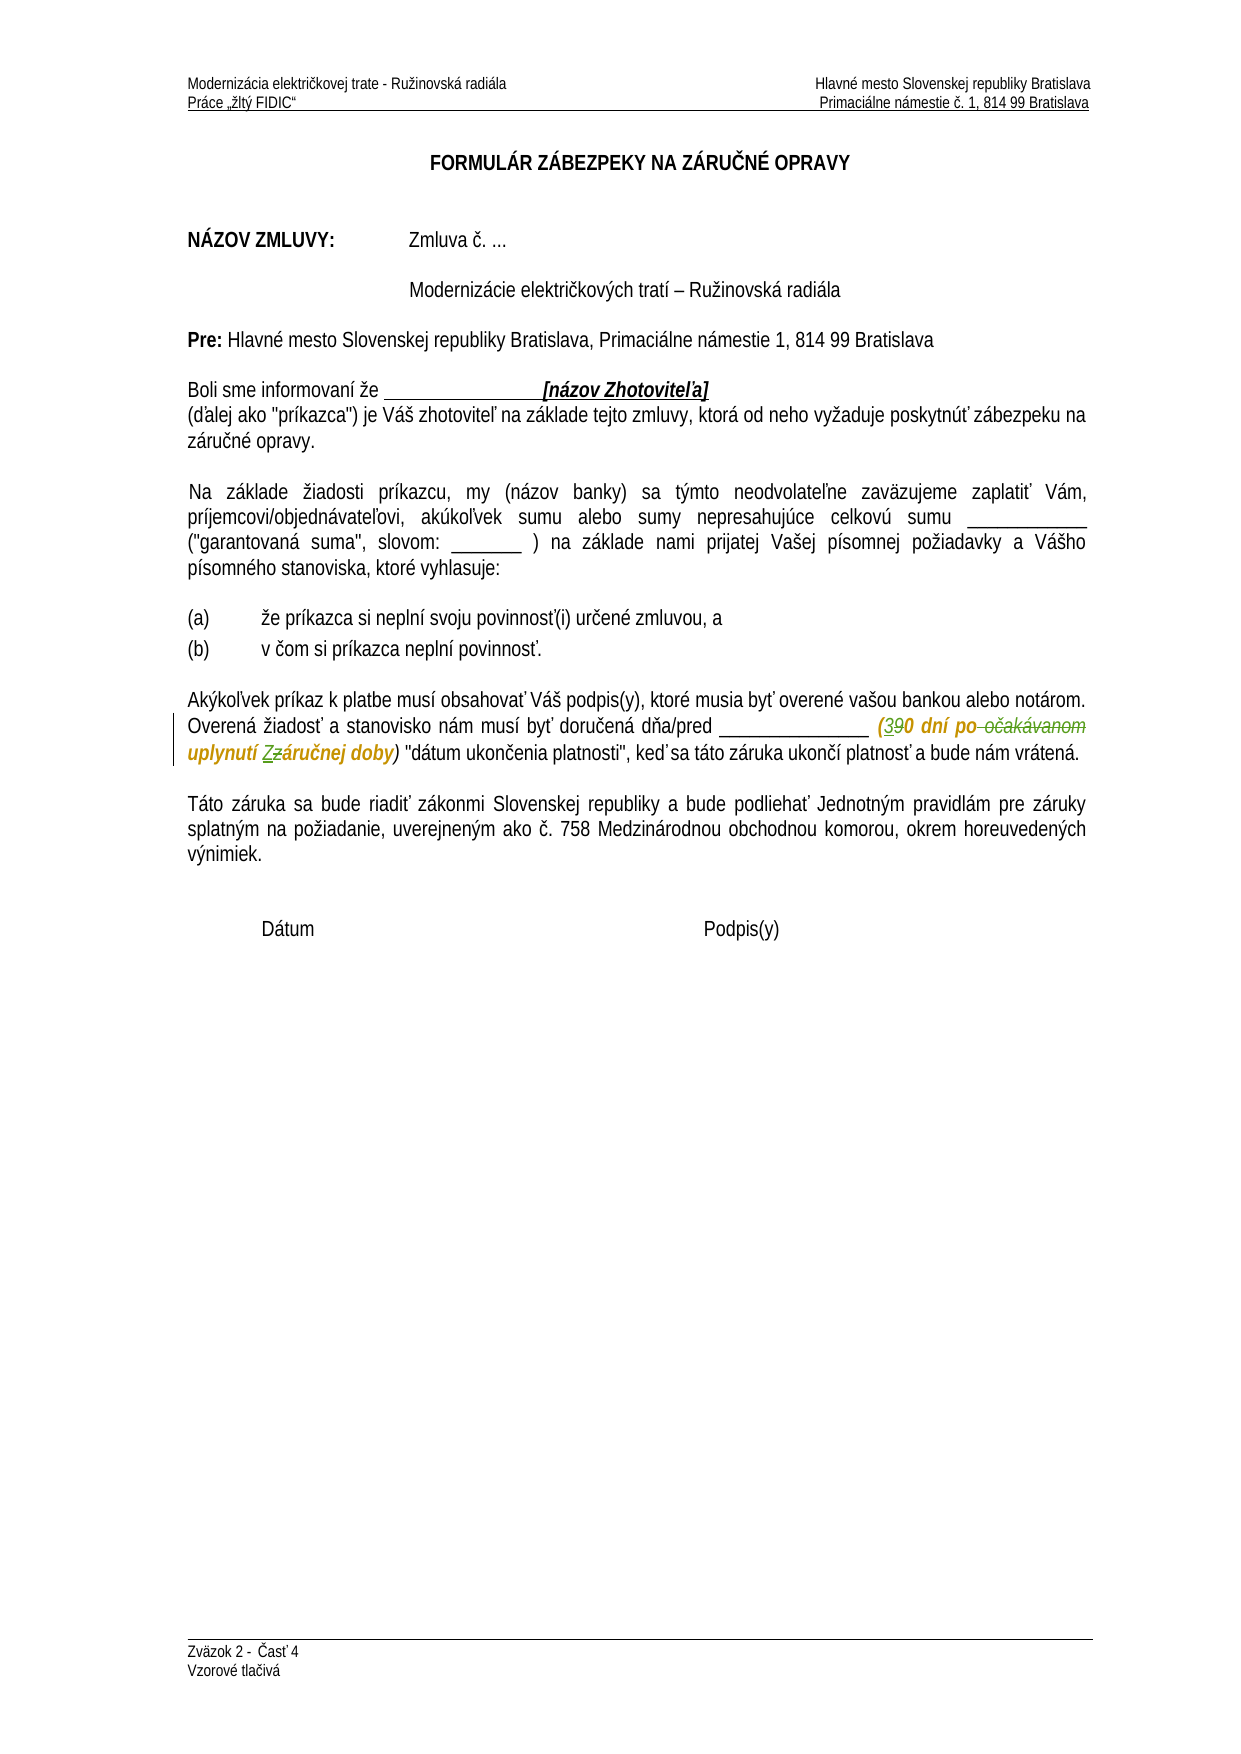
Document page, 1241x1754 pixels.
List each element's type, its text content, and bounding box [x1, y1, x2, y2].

text Dátum Podpis(y) [261, 916, 1078, 941]
text (ďalej ako "príkazca") je Váš zhotoviteľ na základe tejto zmluvy, ktorá od neho vyžaduje poskytnúť zábezpeku na záručné opravy. [187, 402, 1088, 453]
text Boli sme informovaní že [názov Zhotoviteľa] [187, 377, 1138, 402]
text Pre: Hlavné mesto Slovenskej republiky Bratislava, Primaciálne námestie 1, 814 99 Bratislava [187, 327, 1093, 352]
text NÁZOV ZMLUVY: Zmluva č. ... [187, 227, 1093, 252]
text Modernizácie električkových tratí – Ružinovská radiála [409, 277, 1093, 302]
text Táto záruka sa bude riadiť zákonmi Slovenskej republiky a bude podliehať Jednotným pravidlám pre záruky splatným na požiadanie, uverejneným ako č. 758 Medzinárodnou obchodnou komorou, okrem horeuvedených výnimiek. [187, 791, 1088, 866]
text Na základe žiadosti príkazcu, my (názov banky) sa týmto neodvolateľne zaväzujeme zaplatiť Vám, príjemcovi/objednávateľovi, akúkoľvek sumu alebo sumy nepresahujúce celkovú sumu ____________ ("garantovaná suma", slovom: _______ ) na základe nami prijatej Vašej písomnej požiadavky a Vášho písomného stanoviska, ktoré vyhlasuje: [187, 479, 1088, 579]
text Akýkoľvek príkaz k platbe musí obsahovať Váš podpis(y), ktoré musia byť overené vašou bankou alebo notárom. Overená žiadosť a stanovisko nám musí byť doručená dňa/pred _______________ (0 dní pouplynutí áručnej doby) "dátum ukončenia platnosti", keď sa táto záruka ukončí platnosť a bude nám vrátená. [187, 686, 1088, 766]
text FORMULÁR ZÁBEZPEKY NA ZÁRUČNÉ OPRAVY [187, 150, 1093, 175]
text (b) v čom si príkazca neplní povinnosť. [187, 636, 1078, 661]
text (a) že príkazca si neplní svoju povinnosť(i) určené zmluvou, a [187, 604, 1078, 630]
